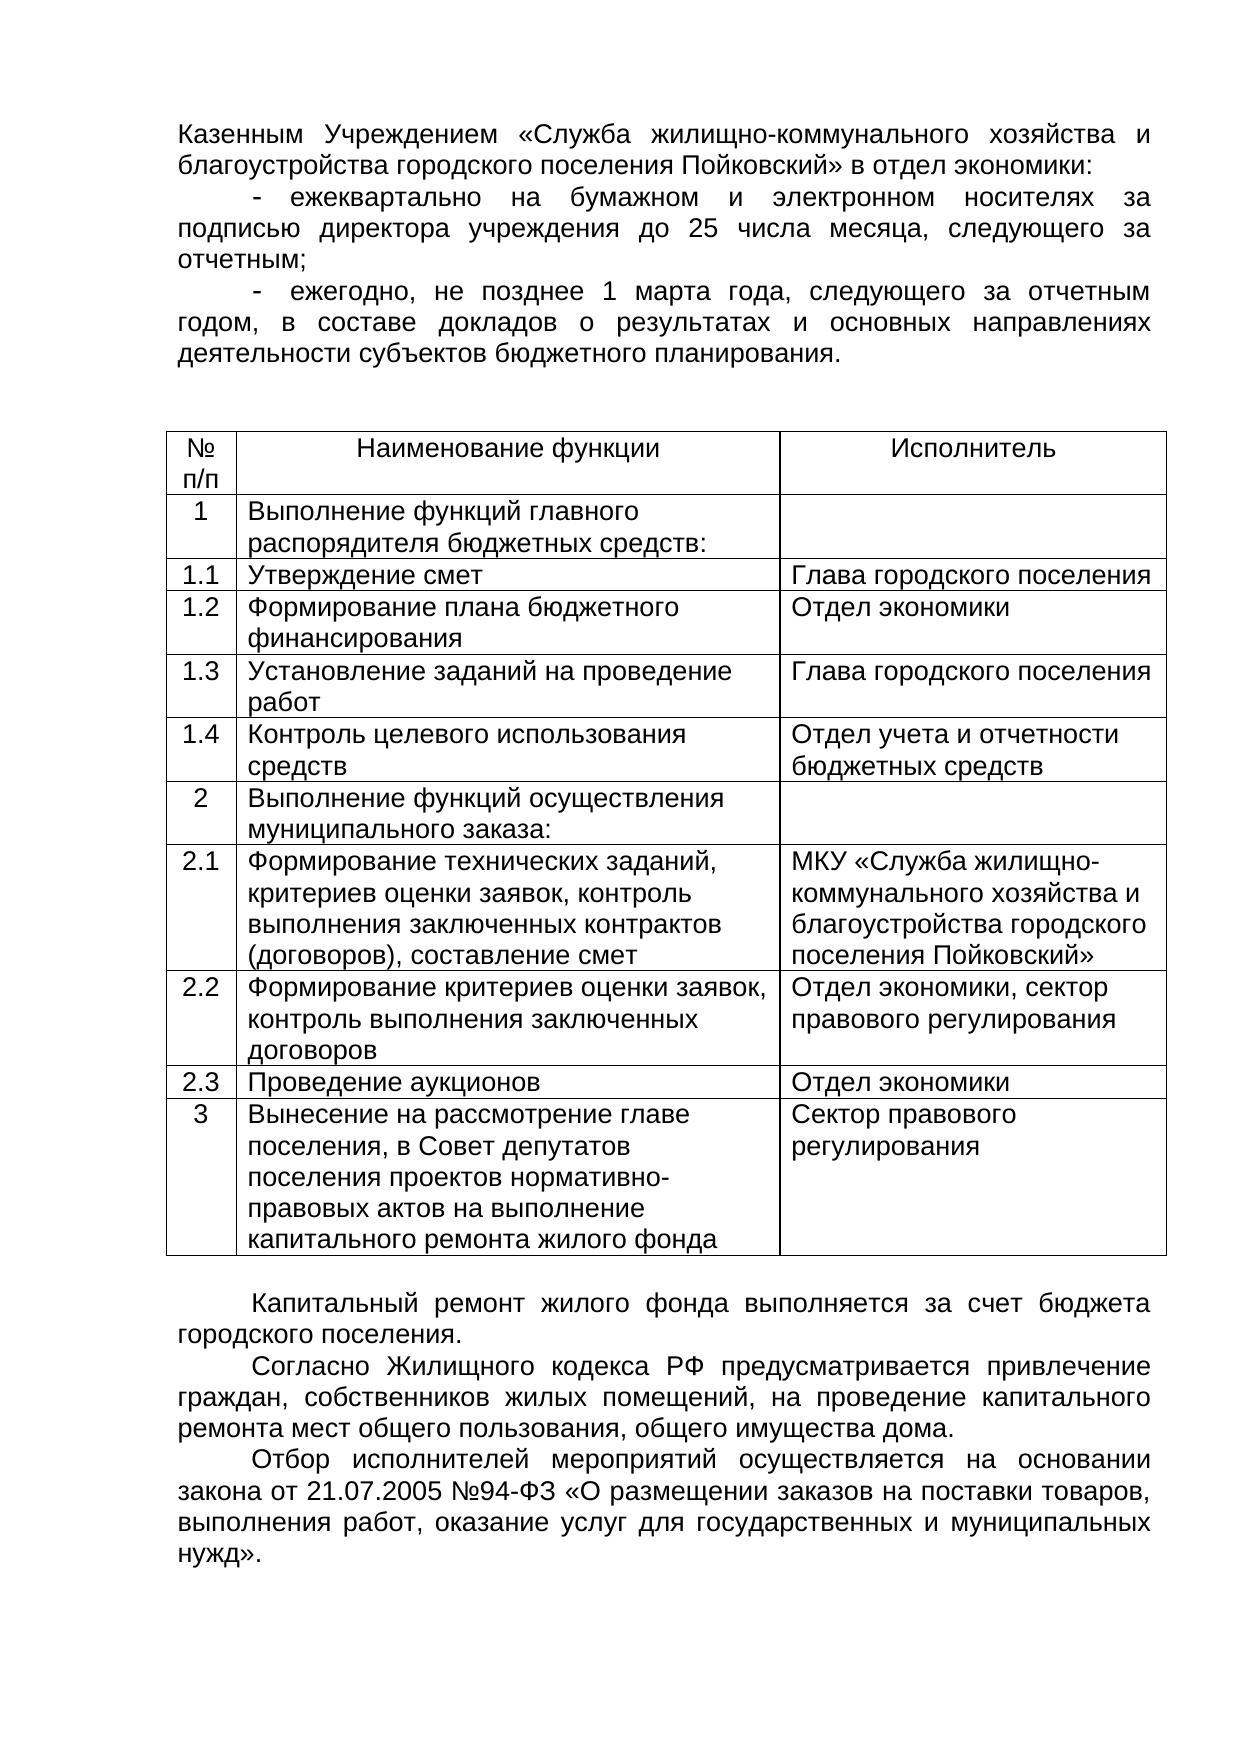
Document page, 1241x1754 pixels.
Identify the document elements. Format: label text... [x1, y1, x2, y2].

table_cell Утверждение смет [237, 559, 779, 590]
table_cell Отдел экономики [781, 1066, 1166, 1097]
table_cell Формирование технических заданий, критериев оценки заявок, контроль выполнения заключенных контрактов (договоров), составление смет [237, 845, 779, 970]
table_cell Отдел учета и отчетности бюджетных средств [781, 718, 1166, 781]
table_cell Установление заданий на проведение работ [237, 655, 779, 717]
table_cell Формирование плана бюджетного финансирования [237, 591, 779, 654]
table_cell Отдел экономики [781, 591, 1166, 654]
table_cell Контроль целевого использования средств [237, 718, 779, 781]
table_cell 2.1 [167, 845, 236, 970]
table_cell МКУ «Служба жилищно-коммунального хозяйства и благоустройства городского поселения Пойковский» [781, 845, 1166, 970]
list ежегодно, не позднее 1 марта года, следующего за отчетным годом, в составе докладов о результатах и основных направлениях деятельности субъектов бюджетного планирования. [177, 274, 1152, 368]
table_cell 1.1 [167, 559, 236, 590]
table_cell Глава городского поселения [781, 559, 1166, 590]
table_cell 1 [167, 495, 236, 558]
text Согласно Жилищного кодекса РФ предусматривается привлечение граждан, собственников жилых помещений, на проведение капитального ремонта мест общего пользования, общего имущества дома. [177, 1349, 1152, 1443]
table_cell Проведение аукционов [237, 1066, 779, 1097]
table_cell 1.3 [167, 655, 236, 717]
text Отбор исполнителей мероприятий осуществляется на основании закона от 21.07.2005 №94-ФЗ «О размещении заказов на поставки товаров, выполнения работ, оказание услуг для государственных и муниципальных нужд». [177, 1443, 1152, 1568]
table_cell Глава городского поселения [781, 655, 1166, 717]
table_cell [781, 782, 1166, 844]
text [177, 118, 1152, 181]
table_cell 2.3 [167, 1066, 236, 1097]
table_cell Выполнение функций осуществления муниципального заказа: [237, 782, 779, 844]
table_cell 3 [167, 1099, 236, 1255]
table_header Исполнитель [781, 432, 1166, 494]
table_cell Выполнение функций главного распорядителя бюджетных средств: [237, 495, 779, 558]
table_cell Формирование критериев оценки заявок, контроль выполнения заключенных договоров [237, 971, 779, 1065]
table_header № п/п [167, 432, 236, 494]
table_cell 2.2 [167, 971, 236, 1065]
table_cell Сектор правового регулирования [781, 1099, 1166, 1255]
table_cell Вынесение на рассмотрение главе поселения, в Совет депутатов поселения проектов нормативно-правовых актов на выполнение капитального ремонта жилого фонда [237, 1099, 779, 1255]
table_cell 2 [167, 782, 236, 844]
table_cell [781, 495, 1166, 558]
list ежеквартально на бумажном и электронном носителях за подписью директора учреждения до 25 числа месяца, следующего за отчетным; [177, 181, 1152, 274]
text Капитальный ремонт жилого фонда выполняется за счет бюджета городского поселения. [177, 1287, 1152, 1349]
table_header Наименование функции [237, 432, 779, 494]
table_cell 1.2 [167, 591, 236, 654]
table_cell 1.4 [167, 718, 236, 781]
table_cell Отдел экономики, сектор правового регулирования [781, 971, 1166, 1065]
